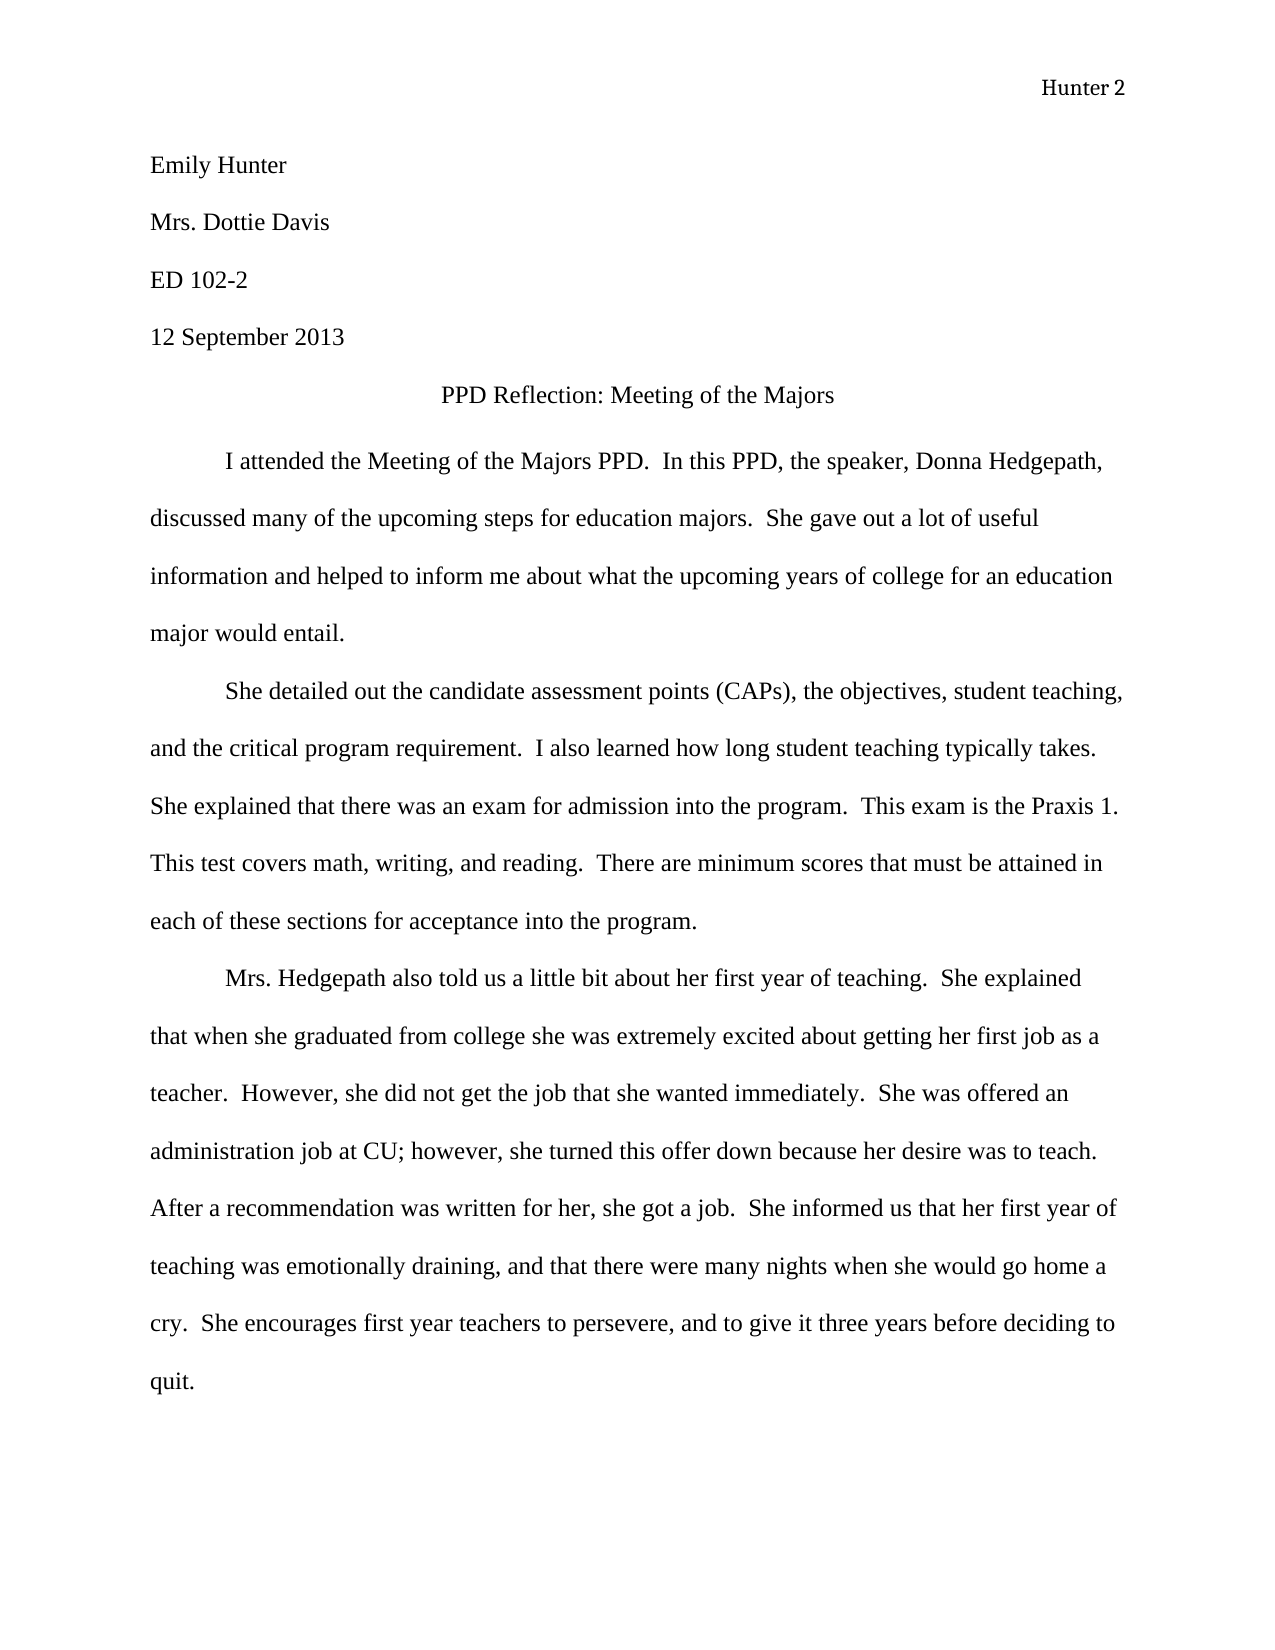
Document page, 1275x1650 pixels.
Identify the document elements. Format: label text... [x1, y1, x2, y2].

text Mrs. Dottie Davis [150, 207, 1125, 236]
text PPD Reflection: Meeting of the Majors [150, 380, 1125, 409]
text I attended the Meeting of the Majors PPD. In this PPD, the speaker, Donna Hedgepath, discussed many of the upcoming steps for education majors. She gave out a lot of useful information and helped to inform me about what the upcoming years of college for an education major would entail. [150, 446, 1125, 647]
text Mrs. Hedgepath also told us a little bit about her first year of teaching. She explained that when she graduated from college she was extremely excited about getting her first job as a teacher. However, she did not get the job that she wanted immediately. She was offered an administration job at CU; however, she turned this offer down because her desire was to teach. After a recommendation was written for her, she got a job. She informed us that her first year of teaching was emotionally draining, and that there were many nights when she would go home a cry. She encourages first year teachers to persevere, and to give it three years before deciding to quit. [150, 963, 1125, 1395]
text Emily Hunter [150, 150, 1125, 179]
text She detailed out the candidate assessment points (CAPs), the objectives, student teaching, and the critical program requirement. I also learned how long student teaching typically takes. She explained that there was an exam for admission into the program. This exam is the Praxis 1. This test covers math, writing, and reading. There are minimum scores that must be attained in each of these sections for acceptance into the program. [150, 676, 1125, 935]
text 12 September 2013 [150, 322, 1125, 351]
text ED 102-2 [150, 265, 1125, 294]
